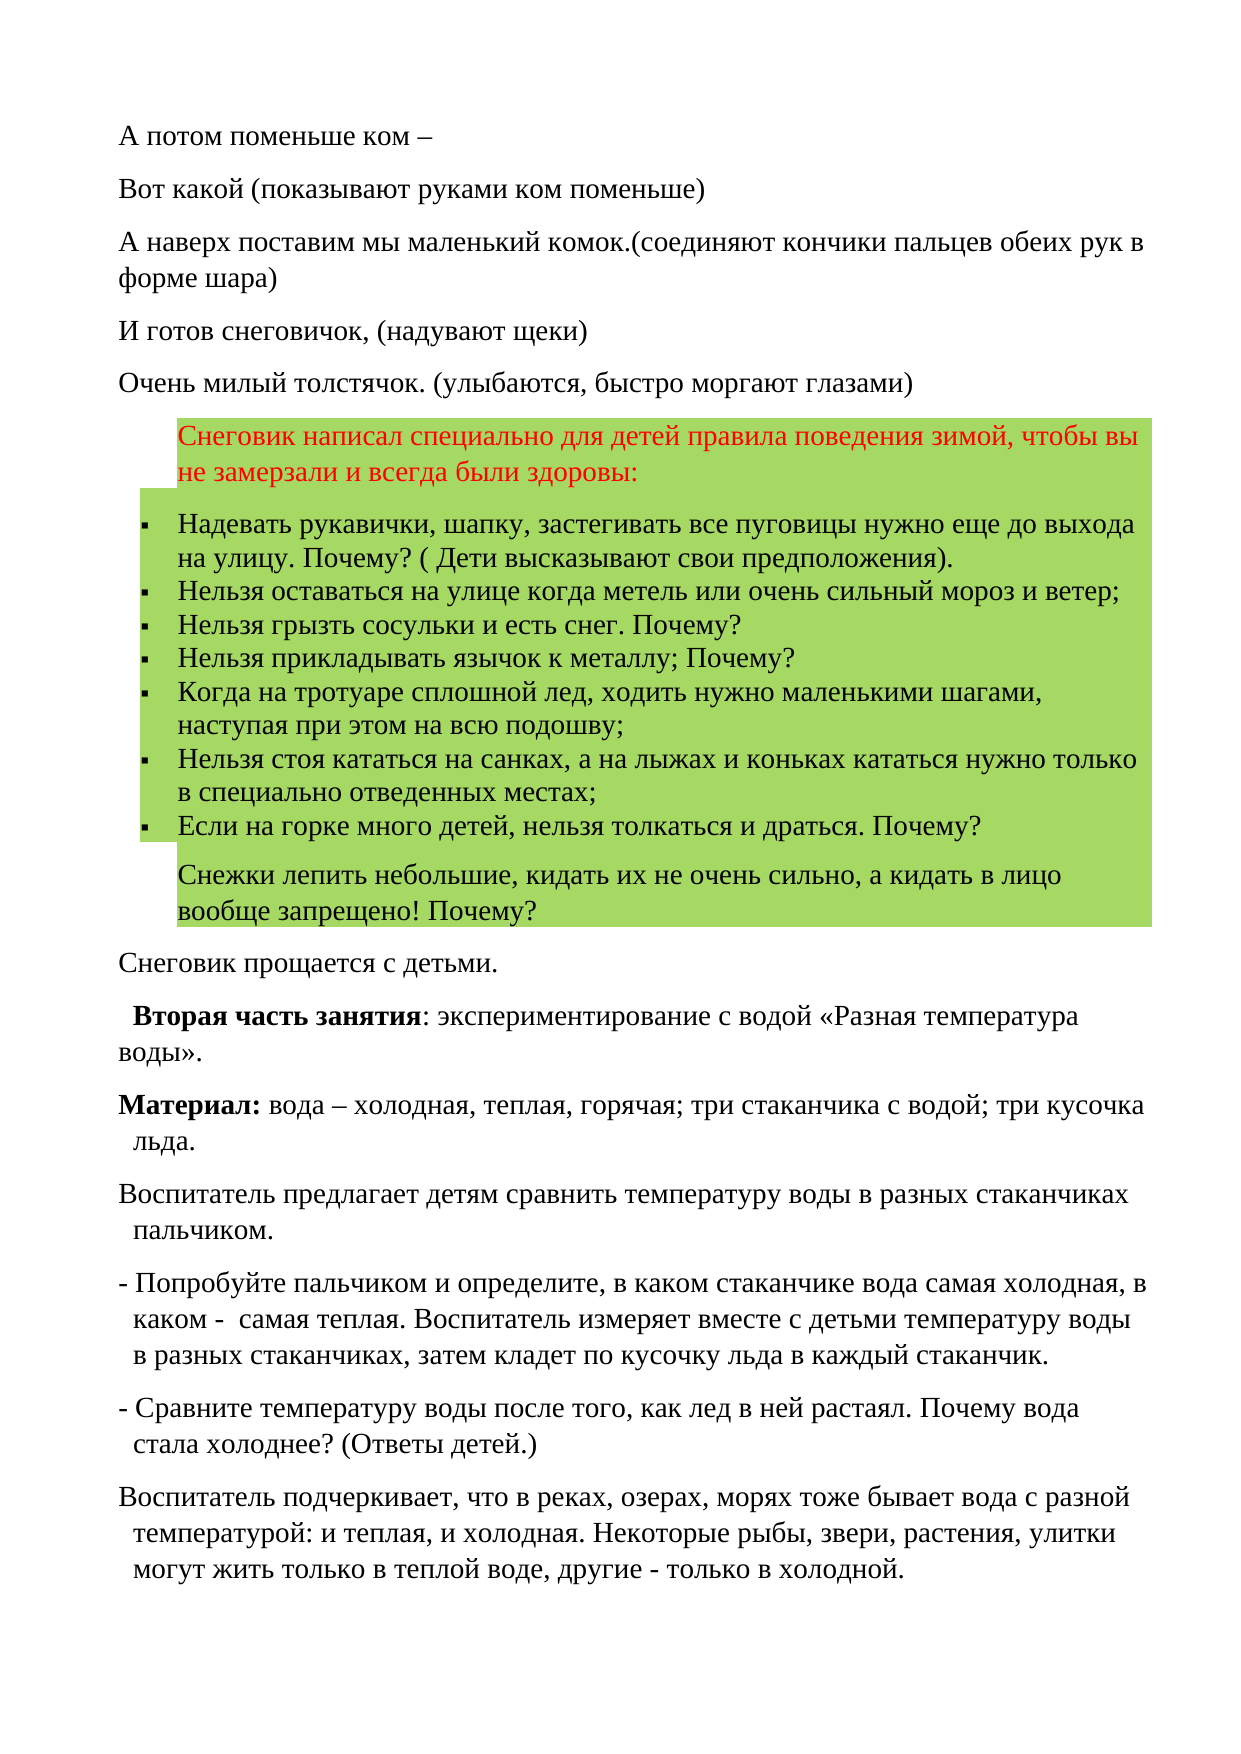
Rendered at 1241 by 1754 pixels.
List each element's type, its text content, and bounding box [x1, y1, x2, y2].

text Снежки лепить небольшие, кидать их не очень сильно, а кидать в лицо вообще запрещено! Почему? [177, 857, 1152, 927]
list Когда на тротуаре сплошной лед, ходить нужно маленькими шагами, наступая при этом на всю подошву; [140, 674, 1152, 741]
text - Попробуйте пальчиком и определите, в каком стаканчике вода самая холодная, в каком - самая теплая. Воспитатель измеряет вместе с детьми температуру воды в разных стаканчиках, затем кладет по кусочку льда в каждый стаканчик. [118, 1265, 1152, 1371]
text И готов снеговичок, (надувают щеки) [118, 313, 1152, 346]
text Снеговик написал специально для детей правила поведения зимой, чтобы вы не замерзали и всегда были здоровы: [177, 418, 1152, 488]
text Воспитатель предлагает детям сравнить температуру воды в разных стаканчиках пальчиком. [118, 1176, 1152, 1246]
text Воспитатель подчеркивает, что в реках, озерах, морях тоже бывает вода с разной температурой: и теплая, и холодная. Некоторые рыбы, звери, растения, улитки могут жить только в теплой воде, другие - только в холодной. [118, 1479, 1152, 1585]
text Очень милый толстячок. (улыбаются, быстро моргают глазами) [118, 366, 1152, 399]
text А наверх поставим мы маленький комок.(соединяют кончики пальцев обеих рук в форме шара) [118, 224, 1152, 293]
text Снеговик прощается с детьми. [118, 945, 1152, 979]
list Надевать рукавички, шапку, застегивать все пуговицы нужно еще до выхода на улицу. Почему? ( Дети высказывают свои предположения). [140, 506, 1152, 573]
list Нельзя стоя кататься на санках, а на лыжах и коньках кататься нужно только в специально отведенных местах; [140, 741, 1152, 808]
text Вот какой (показывают руками ком поменьше) [118, 171, 1152, 204]
list Нельзя прикладывать язычок к металлу; Почему? [140, 640, 1152, 674]
list Если на горке много детей, нельзя толкаться и драться. Почему? [140, 808, 1152, 842]
list Нельзя грызть сосульки и есть снег. Почему? [140, 607, 1152, 640]
text А потом поменьше ком – [118, 118, 1152, 152]
list Нельзя оставаться на улице когда метель или очень сильный мороз и ветер; [140, 573, 1152, 607]
text Материал: вода – холодная, теплая, горячая; три стаканчика с водой; три кусочка льда. [118, 1087, 1152, 1157]
text - Сравните температуру воды после того, как лед в ней растаял. Почему вода стала холоднее? (Ответы детей.) [118, 1390, 1152, 1460]
text Вторая часть занятия: экспериментирование с водой «Разная температура воды». [118, 998, 1152, 1068]
